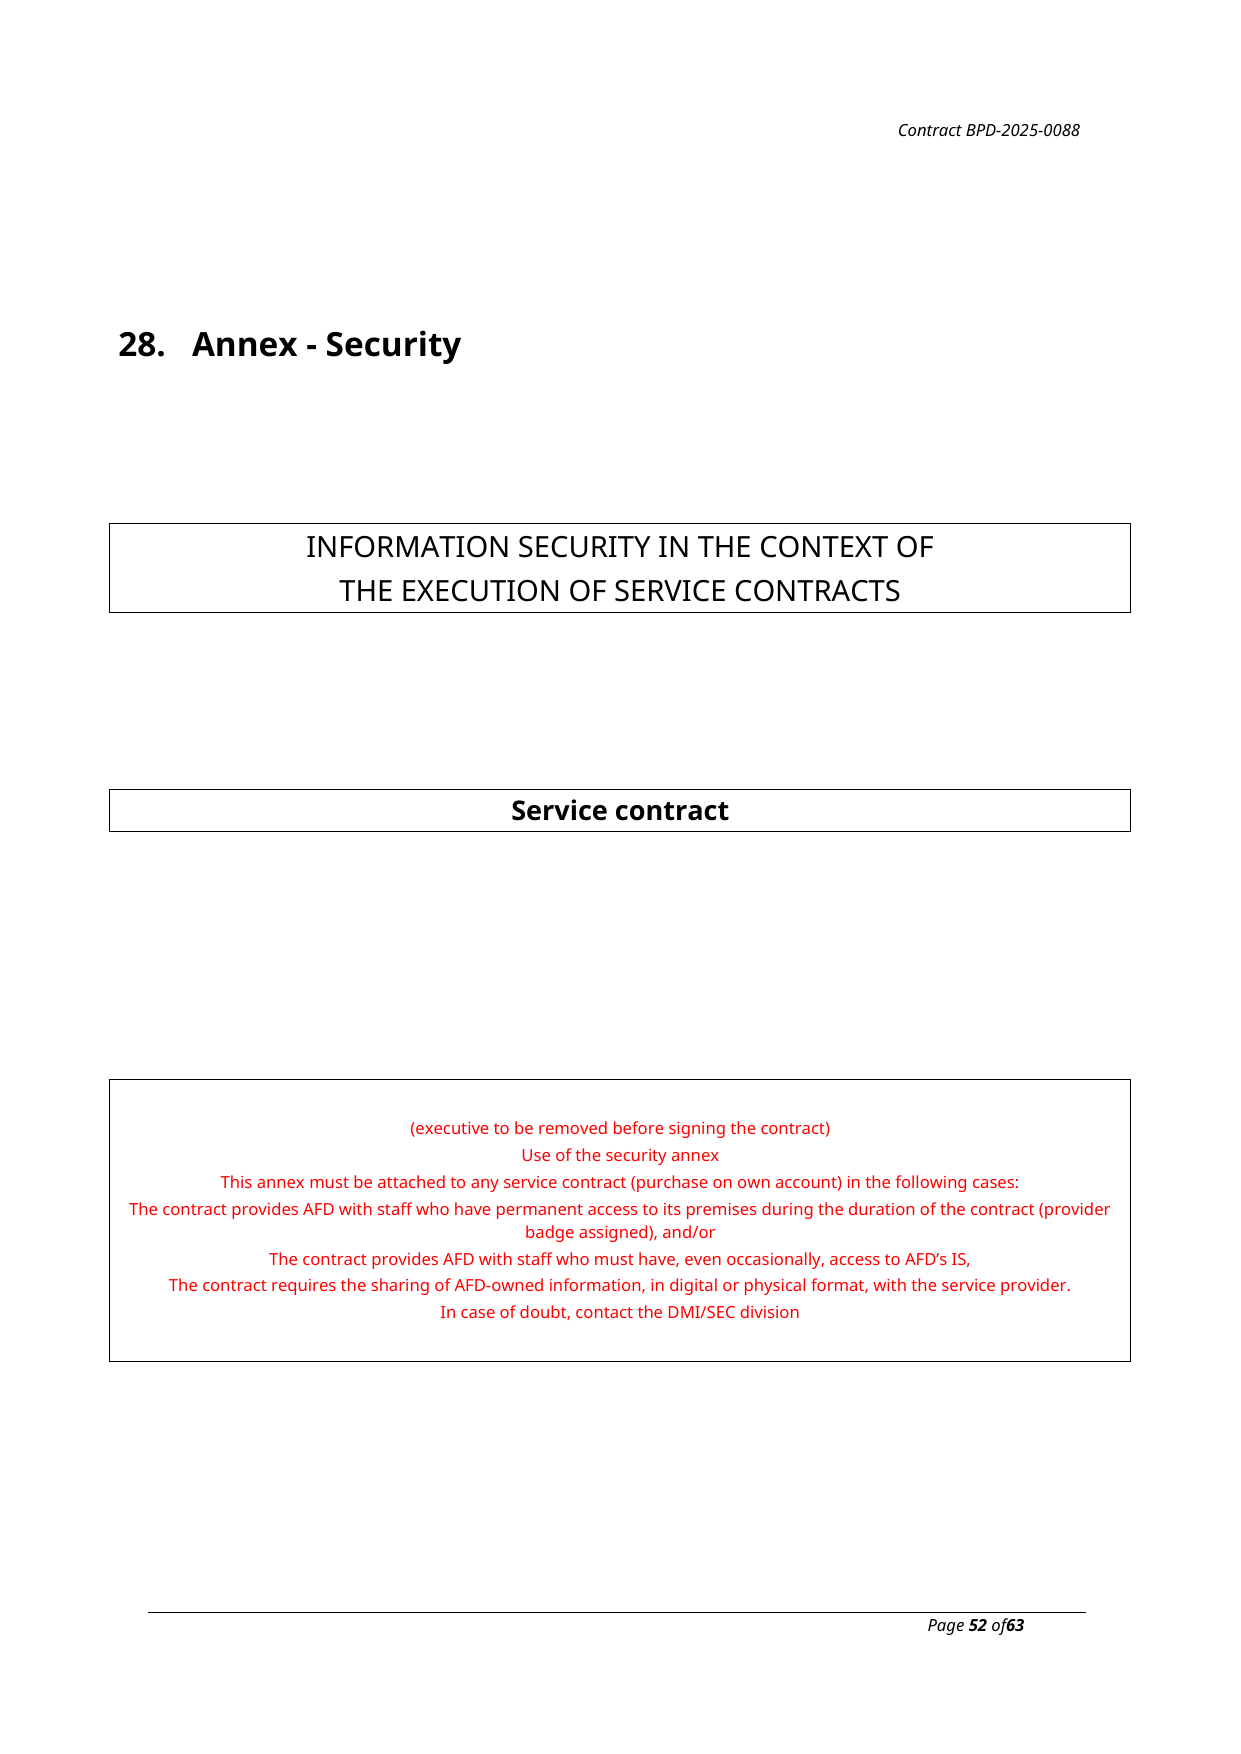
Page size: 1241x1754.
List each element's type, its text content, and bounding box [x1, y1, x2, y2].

text In case of doubt, contact the DMI/SEC division [110, 1298, 1130, 1324]
text INFORMATION SECURITY IN THE CONTEXT OF [110, 524, 1130, 566]
text This annex must be attached to any service contract (purchase on own account) in the following cases: [110, 1168, 1130, 1193]
text The contract provides AFD with staff who must have, even occasionally, access to AFD’s IS, [110, 1244, 1130, 1270]
text Annex - Security [118, 321, 1122, 366]
text THE EXECUTION OF SERVICE CONTRACTS [110, 567, 1130, 612]
text The contract requires the sharing of AFD-owned information, in digital or physical format, with the service provider. [110, 1271, 1130, 1297]
text (executive to be removed before signing the contract) [110, 1114, 1130, 1140]
text Use of the security annex [110, 1141, 1130, 1167]
text The contract provides AFD with staff who have permanent access to its premises during the duration of the contract (provider badge assigned), and/or [110, 1194, 1130, 1243]
text Service contract [110, 790, 1130, 831]
